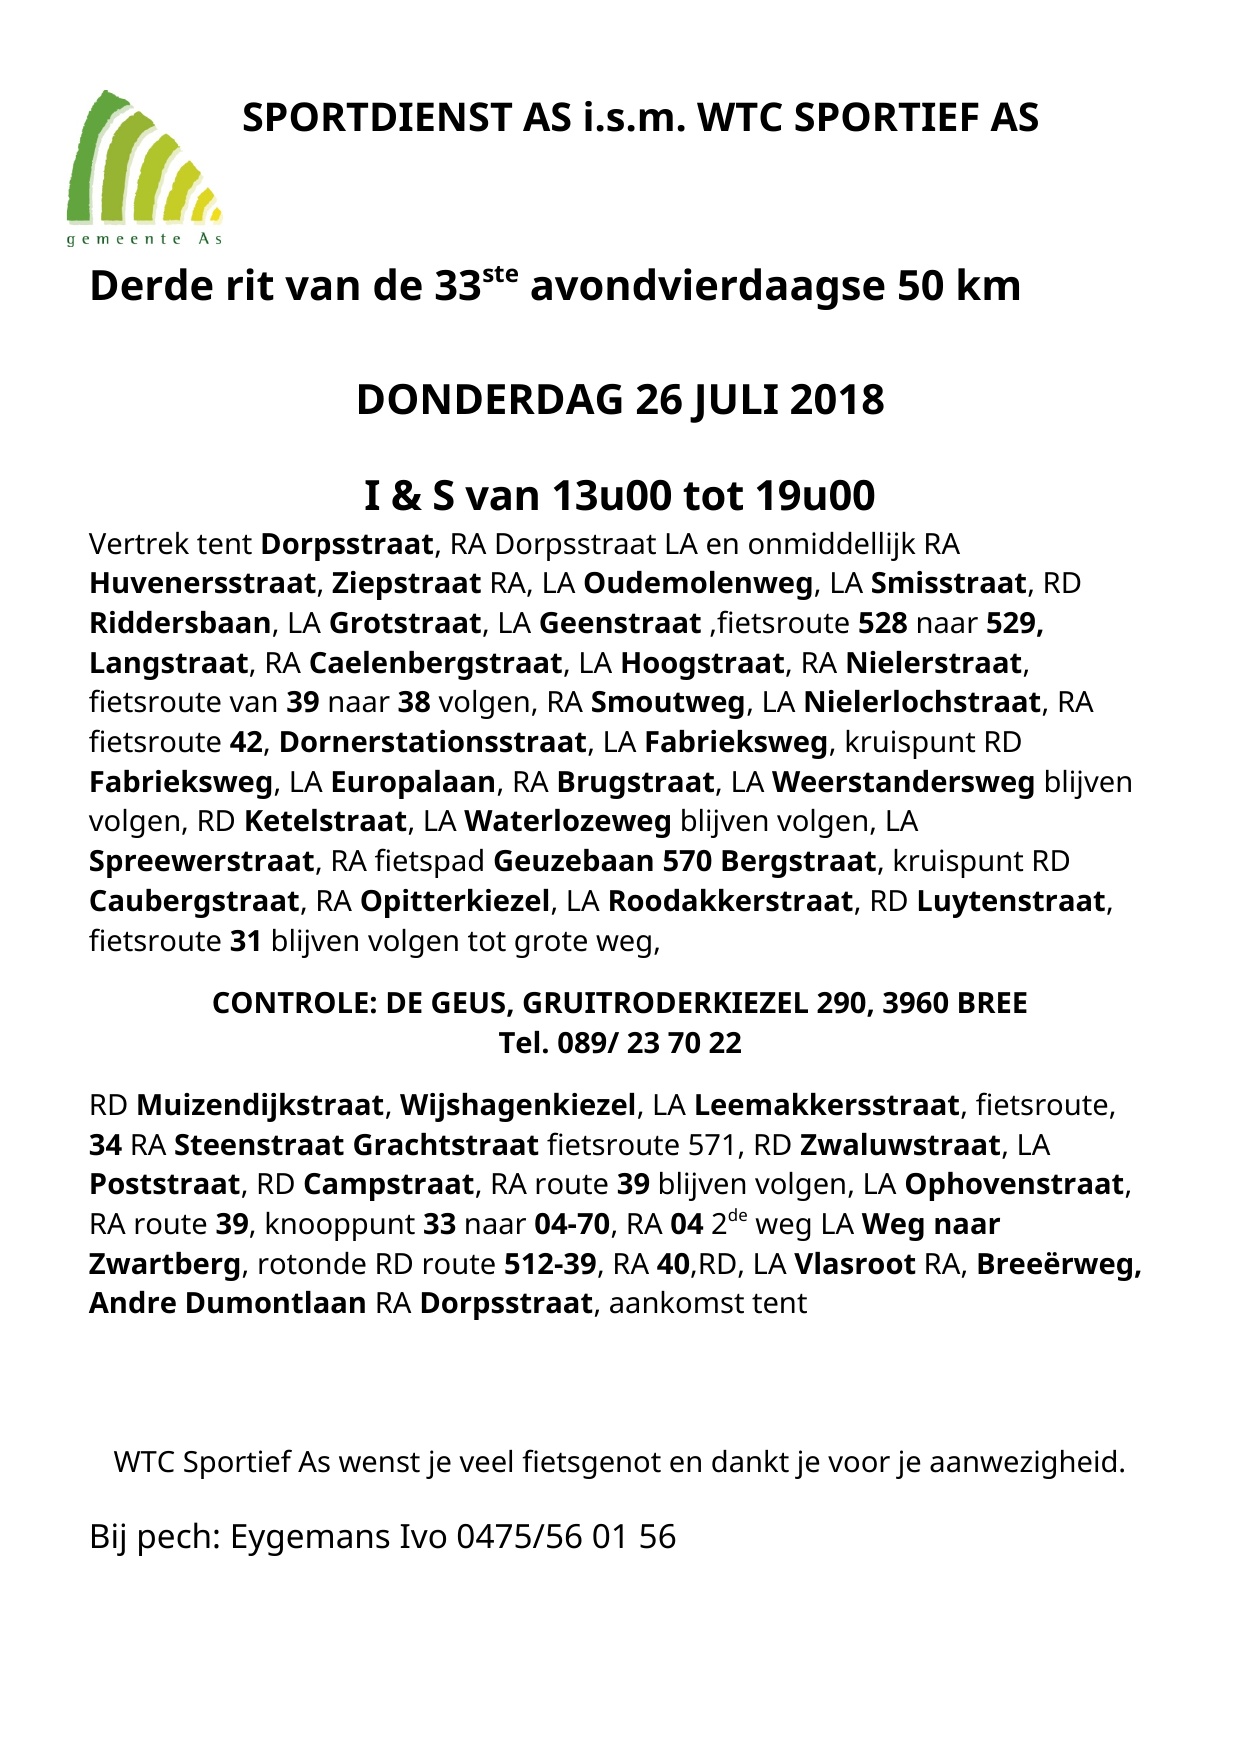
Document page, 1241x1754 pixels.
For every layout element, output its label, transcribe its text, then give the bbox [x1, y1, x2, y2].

subtitle I & S van 13u00 tot 19u00 [89, 466, 1152, 523]
text RD Muizendijkstraat, Wijshagenkiezel, LA Leemakkersstraat, fietsroute, 34 RA Steenstraat Grachtstraat fietsroute 571, RD Zwaluwstraat, LA Poststraat, RD Campstraat, RA route 39 blijven volgen, LA Ophovenstraat, RA route 39, knooppunt 33 naar 04-70, RA 04 2de weg LA Weg naar Zwartberg, rotonde RD route 512-39, RA 40,RD, LA Vlasroot RA, Breeërweg, Andre Dumontlaan RA Dorpsstraat, aankomst tent [89, 1084, 1152, 1322]
text Tel. 089/ 23 70 22 [89, 1022, 1152, 1062]
text CONTROLE: DE GEUS, GRUITRODERKIEZEL 290, 3960 BREE [89, 982, 1152, 1022]
text WTC Sportief As wenst je veel fietsgenot en dankt je voor je aanwezigheid. [89, 1441, 1152, 1481]
title SPORTDIENST AS i.s.m. WTC SPORTIEF AS [89, 89, 1152, 143]
text Vertrek tent Dorpsstraat, RA Dorpsstraat LA en onmiddellijk RA Huvenersstraat, Ziepstraat RA, LA Oudemolenweg, LA Smisstraat, RD Riddersbaan, LA Grotstraat, LA Geenstraat ,fietsroute 528 naar 529, Langstraat, RA Caelenbergstraat, LA Hoogstraat, RA Nielerstraat, fietsroute van 39 naar 38 volgen, RA Smoutweg, LA Nielerlochstraat, RA fietsroute 42, Dornerstationsstraat, LA Fabrieksweg, kruispunt RD Fabrieksweg, LA Europalaan, RA Brugstraat, LA Weerstandersweg blijven volgen, RD Ketelstraat, LA Waterlozeweg blijven volgen, LA Spreewerstraat, RA fietspad Geuzebaan 570 Bergstraat, kruispunt RD Caubergstraat, RA Opitterkiezel, LA Roodakkerstraat, RD Luytenstraat, fietsroute 31 blijven volgen tot grote weg, [89, 523, 1152, 959]
title Derde rit van de 33ste avondvierdaagse 50 km [89, 256, 1152, 313]
text Bij pech: Eygemans Ivo 0475/56 01 56 [89, 1513, 1152, 1558]
picture [66, 90, 223, 247]
title DONDERDAG 26 JULI 2018 [89, 370, 1152, 426]
